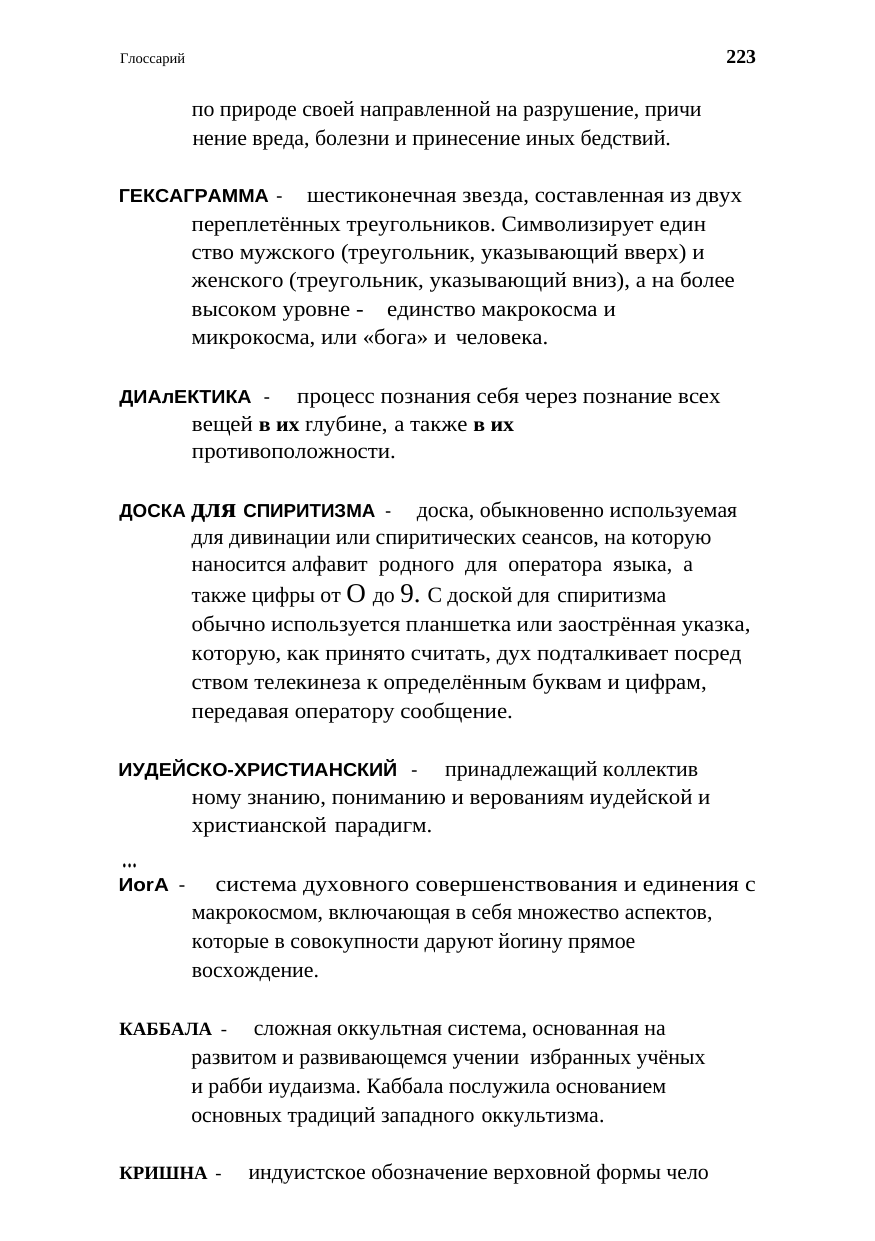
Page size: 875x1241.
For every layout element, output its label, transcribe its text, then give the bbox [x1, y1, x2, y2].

text Глоссарий 223 [120, 45, 799, 68]
text ИоrА - система духовного совершенствования и единения с [118, 874, 799, 896]
text ДИАлЕКТИКА - процесс познания себя через познание всех вещей в их rлубине, а также в их противоположности. [119, 383, 722, 463]
text ... [122, 841, 799, 874]
text ДОСКА для СПИРИТИЗМА - доска, обыкновенно используемая для дивинации или спиритических сеансов, на которую наносится алфавит родного для оператора языка, а также цифры от О до 9. С доской для спиритизма [119, 491, 745, 608]
text ГЕКСАГРАММА - шестиконечная звезда, составленная из двух переплетённых треугольников. Символизирует един­ ство мужского (треугольник, указывающий вверх) и женского (треугольник, указывающий вниз), а на более высоком уровне - единство макрокосма и микрокосма, или «бога» и человека. [118, 182, 744, 349]
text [119, 1159, 751, 1184]
text ИУДЕЙСКО-ХРИСТИАНСКИЙ - принадлежащий коллектив­ ному знанию, пониманию и верованиям иудейской и христианской парадигм. [118, 756, 715, 838]
text макрокосмом, включающая в себя множество аспектов, которые в совокупности даруют йоrину прямое восхождение. [192, 899, 745, 982]
text обычно используется планшетка или заострённая указка, которую, как принято считать, дух подталкивает посред­ ством телекинеза к определённым буквам и цифрам, передавая оператору сообщение. [191, 611, 799, 723]
text КАББАЛА - сложная оккультная система, основанная на развитом и развивающемся учении избранных учёных и рабби иудаизма. Каббала послужила основанием основных традиций западного оккультизма. [119, 1015, 720, 1127]
text по природе своей направленной на разрушение, причи­ нение вреда, болезни и принесение иных бедствий. [192, 96, 745, 150]
